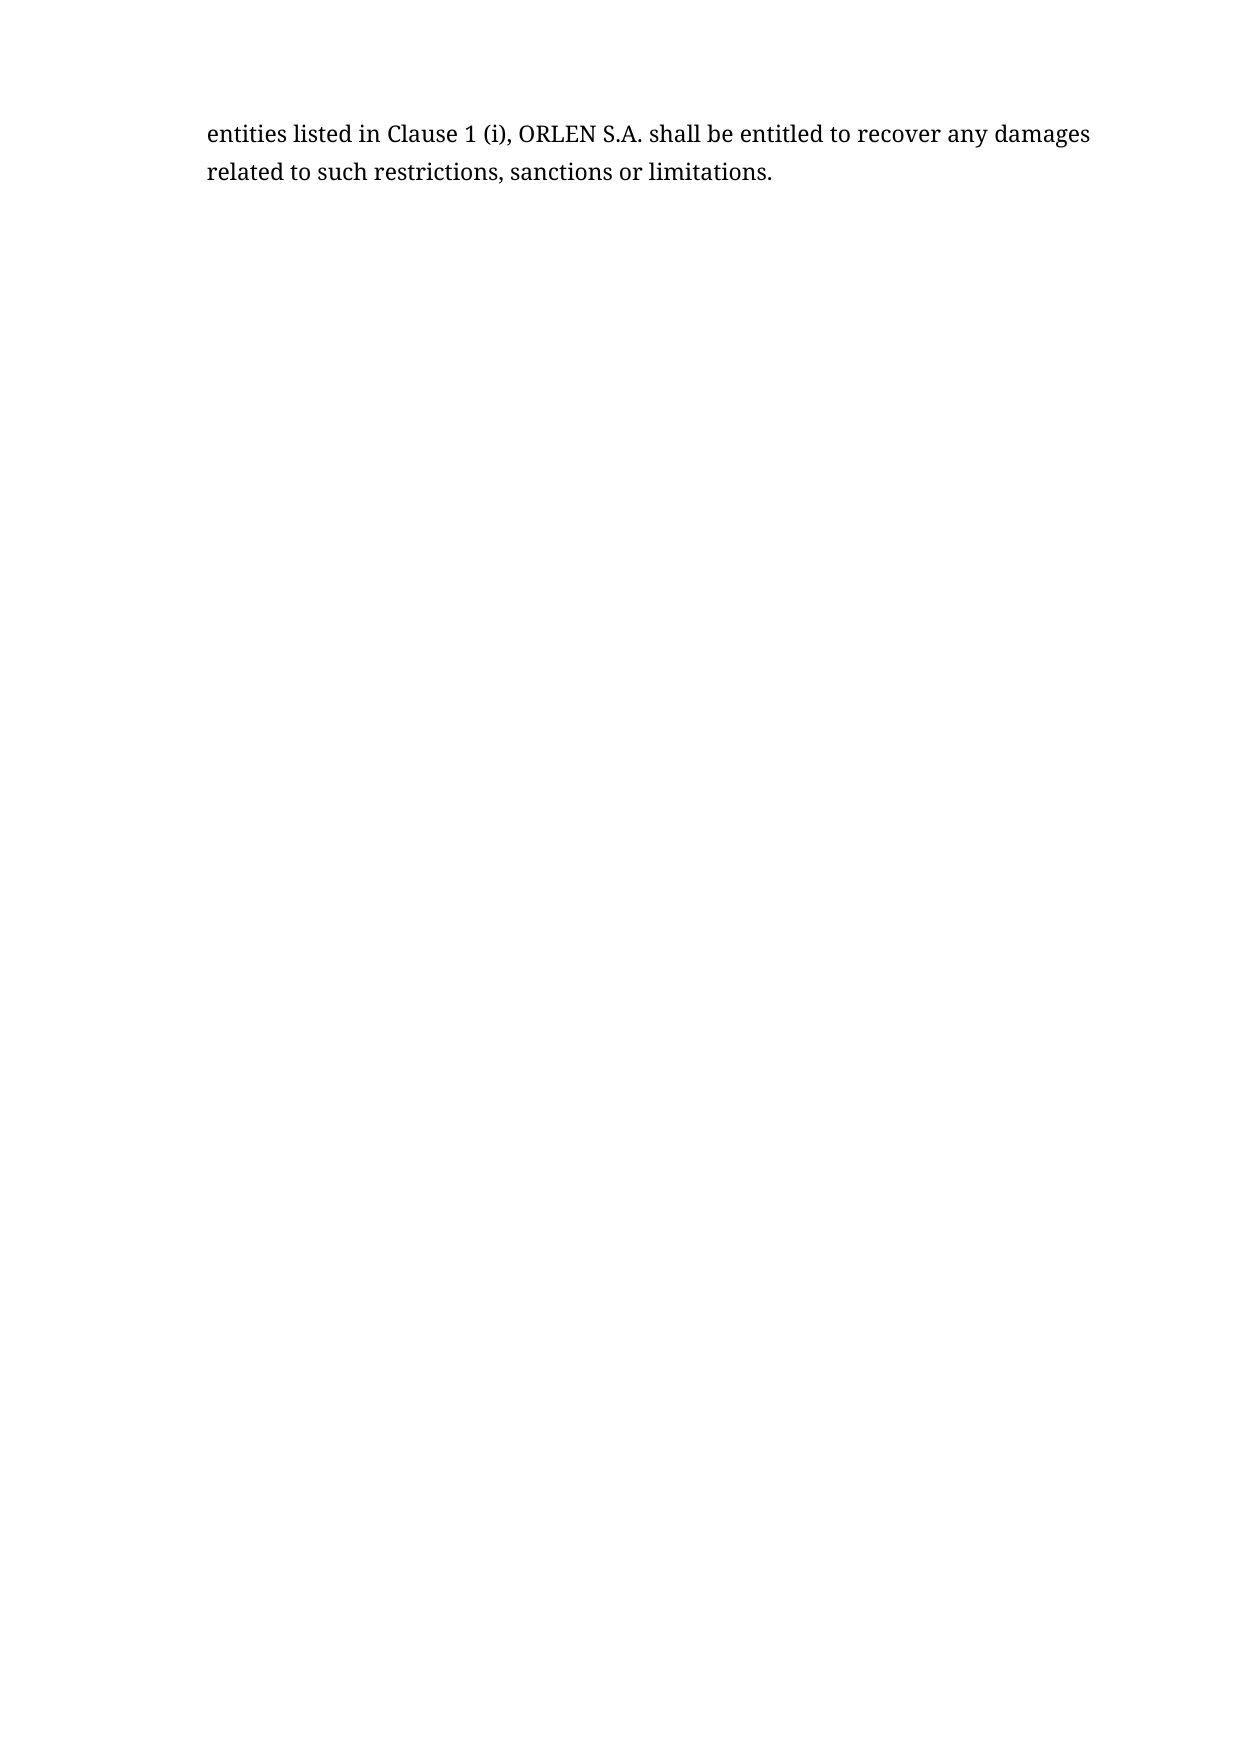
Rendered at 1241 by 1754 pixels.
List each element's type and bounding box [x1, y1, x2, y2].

list [148, 118, 1093, 187]
